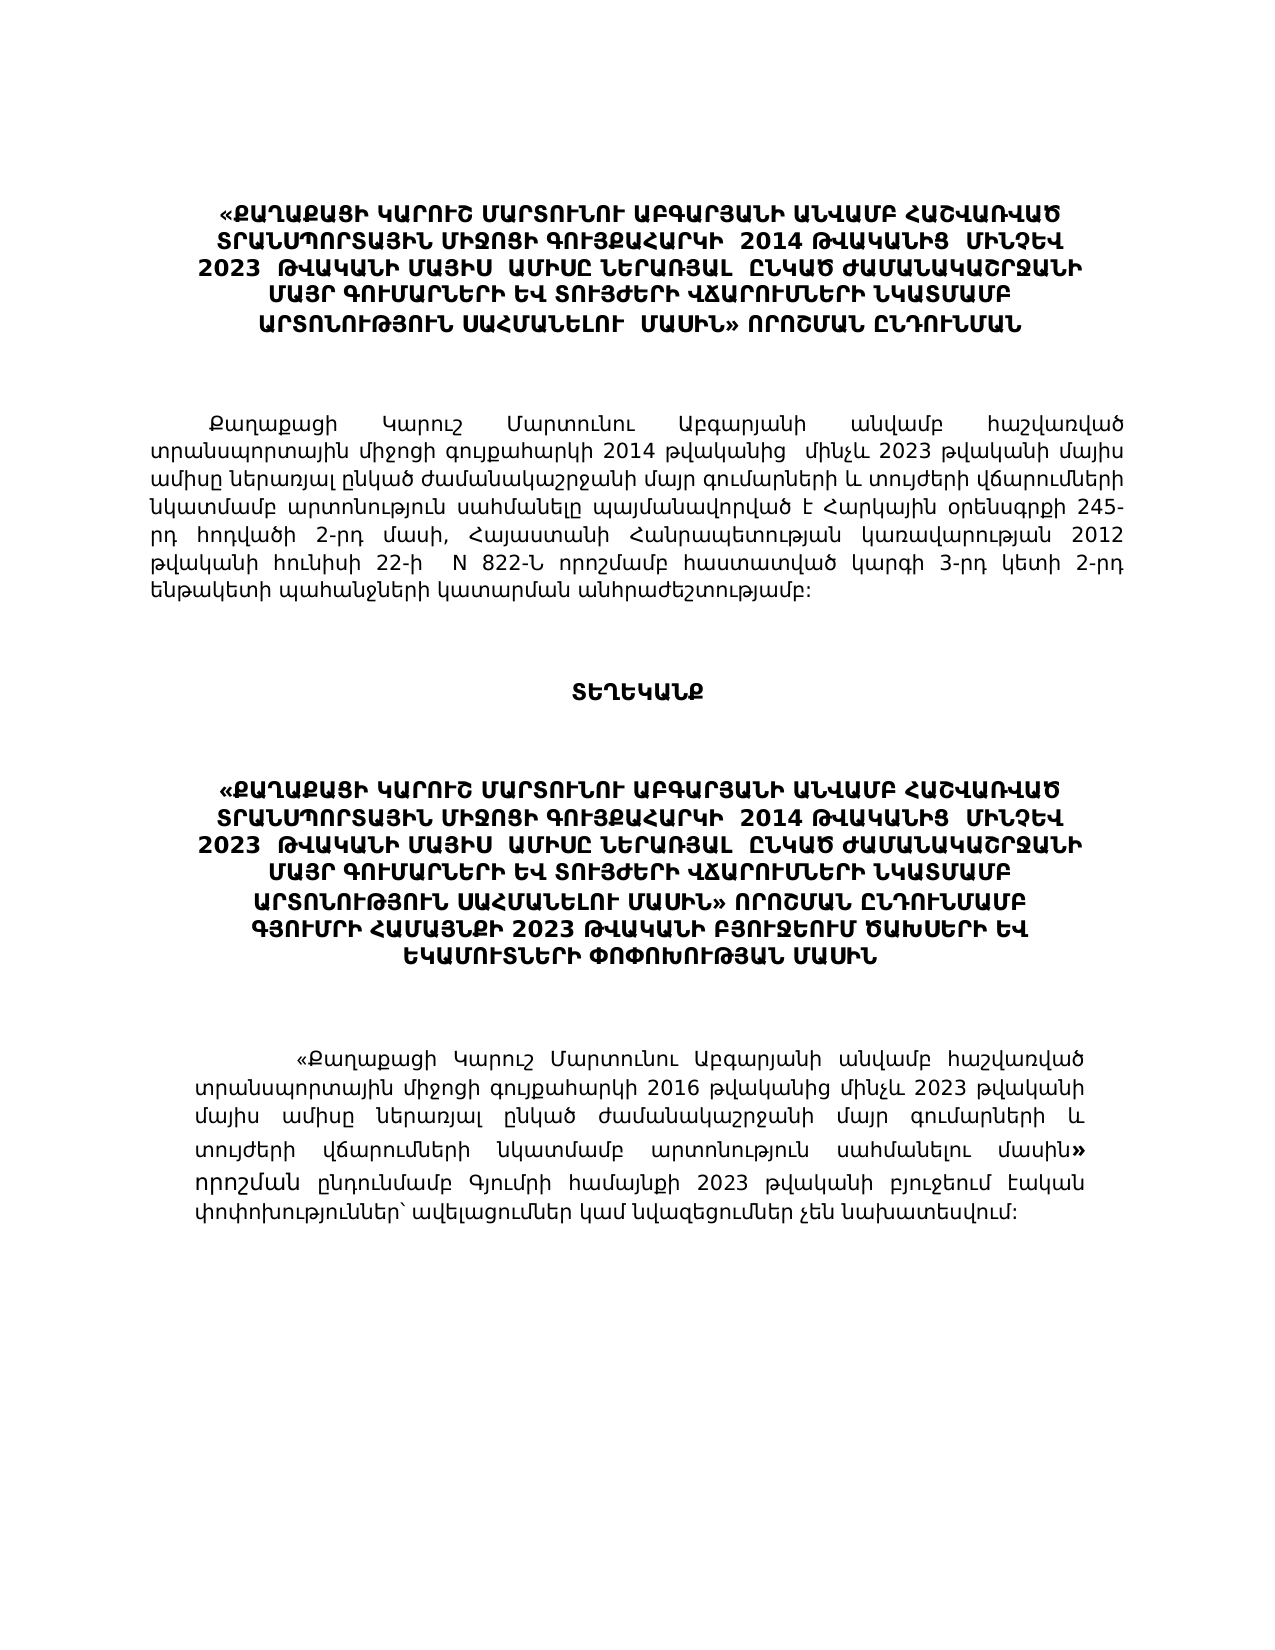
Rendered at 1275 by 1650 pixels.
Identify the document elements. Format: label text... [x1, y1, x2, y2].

text «ՔԱՂԱՔԱՑԻ ԿԱՐՈՒՇ ՄԱՐՏՈՒՆՈՒ ԱԲԳԱՐՅԱՆԻ ԱՆՎԱՄԲ ՀԱՇՎԱՌՎԱԾ ՏՐԱՆՍՊՈՐՏԱՅԻՆ ՄԻՋՈՑԻ ԳՈՒՅՔԱՀԱՐԿԻ 2014 ԹՎԱԿԱՆԻՑ ՄԻՆՉԵՎ 2023 ԹՎԱԿԱՆԻ ՄԱՅԻՍ ԱՄԻՍԸ ՆԵՐԱՌՅԱԼ ԸՆԿԱԾ ԺԱՄԱՆԱԿԱՇՐՋԱՆԻ ՄԱՅՐ ԳՈՒՄԱՐՆԵՐԻ ԵՎ ՏՈՒՅԺԵՐԻ ՎՃԱՐՈՒՄՆԵՐԻ ՆԿԱՏՄԱՄԲ ԱՐՏՈՆՈՒԹՅՈՒՆ ՍԱՀՄԱՆԵԼՈՒ ՄԱՍԻՆ» ՈՐՈՇՄԱՆ ԸՆԴՈՒՆՄԱՄԲ ԳՅՈՒՄՐԻ ՀԱՄԱՅՆՔԻ 2023 ԹՎԱԿԱՆԻ ԲՅՈՒՋԵՈՒՄ ԾԱԽՍԵՐԻ ԵՎ ԵԿԱՄՈՒՏՆԵՐԻ ՓՈՓՈԽՈՒԹՅԱՆ ՄԱՍԻՆ [194, 774, 1086, 970]
text «ՔԱՂԱՔԱՑԻ ԿԱՐՈՒՇ ՄԱՐՏՈՒՆՈՒ ԱԲԳԱՐՅԱՆԻ ԱՆՎԱՄԲ ՀԱՇՎԱՌՎԱԾ ՏՐԱՆՍՊՈՐՏԱՅԻՆ ՄԻՋՈՑԻ ԳՈՒՅՔԱՀԱՐԿԻ 2014 ԹՎԱԿԱՆԻՑ ՄԻՆՉԵՎ 2023 ԹՎԱԿԱՆԻ ՄԱՅԻՍ ԱՄԻՍԸ ՆԵՐԱՌՅԱԼ ԸՆԿԱԾ ԺԱՄԱՆԱԿԱՇՐՋԱՆԻ ՄԱՅՐ ԳՈՒՄԱՐՆԵՐԻ ԵՎ ՏՈՒՅԺԵՐԻ ՎՃԱՐՈՒՄՆԵՐԻ ՆԿԱՏՄԱՄԲ ԱՐՏՈՆՈՒԹՅՈՒՆ ՍԱՀՄԱՆԵԼՈՒ ՄԱՍԻՆ» ՈՐՈՇՄԱՆ ԸՆԴՈՒՆՄԱՆ [194, 201, 1086, 339]
text «Քաղաքացի Կարուշ Մարտունու Աբգարյանի անվամբ հաշվառված տրանսպորտային միջոցի գույքահարկի 2016 թվականից մինչև 2023 թվականի մայիս ամիսը ներառյալ ընկած ժամանակաշրջանի մայր գումարների և տույժերի վճարումների նկատմամբ արտոնություն սահմանելու մասին» որոշման ընդունմամբ Գյումրի համայնքի 2023 թվականի բյուջեում էական փոփոխություններ՝ ավելացումներ կամ նվազեցումներ չեն նախատեսվում: [194, 1044, 1086, 1224]
text ՏԵՂԵԿԱՆՔ [150, 679, 1125, 706]
text Քաղաքացի Կարուշ Մարտունու Աբգարյանի անվամբ հաշվառված տրանսպորտային միջոցի գույքահարկի 2014 թվականից մինչև 2023 թվականի մայիս ամիսը ներառյալ ընկած ժամանակաշրջանի մայր գումարների և տույժերի վճարումների նկատմամբ արտոնություն սահմանելը պայմանավորված է Հարկային օրենսգրքի 245-րդ հոդվածի 2-րդ մասի, Հայաստանի Հանրապետության կառավարության 2012 թվականի հունիսի 22-ի N 822-Ն որոշմամբ հաստատված կարգի 3-րդ կետի 2-րդ ենթակետի պահանջների կատարման անհրաժեշտությամբ: [150, 412, 1125, 603]
